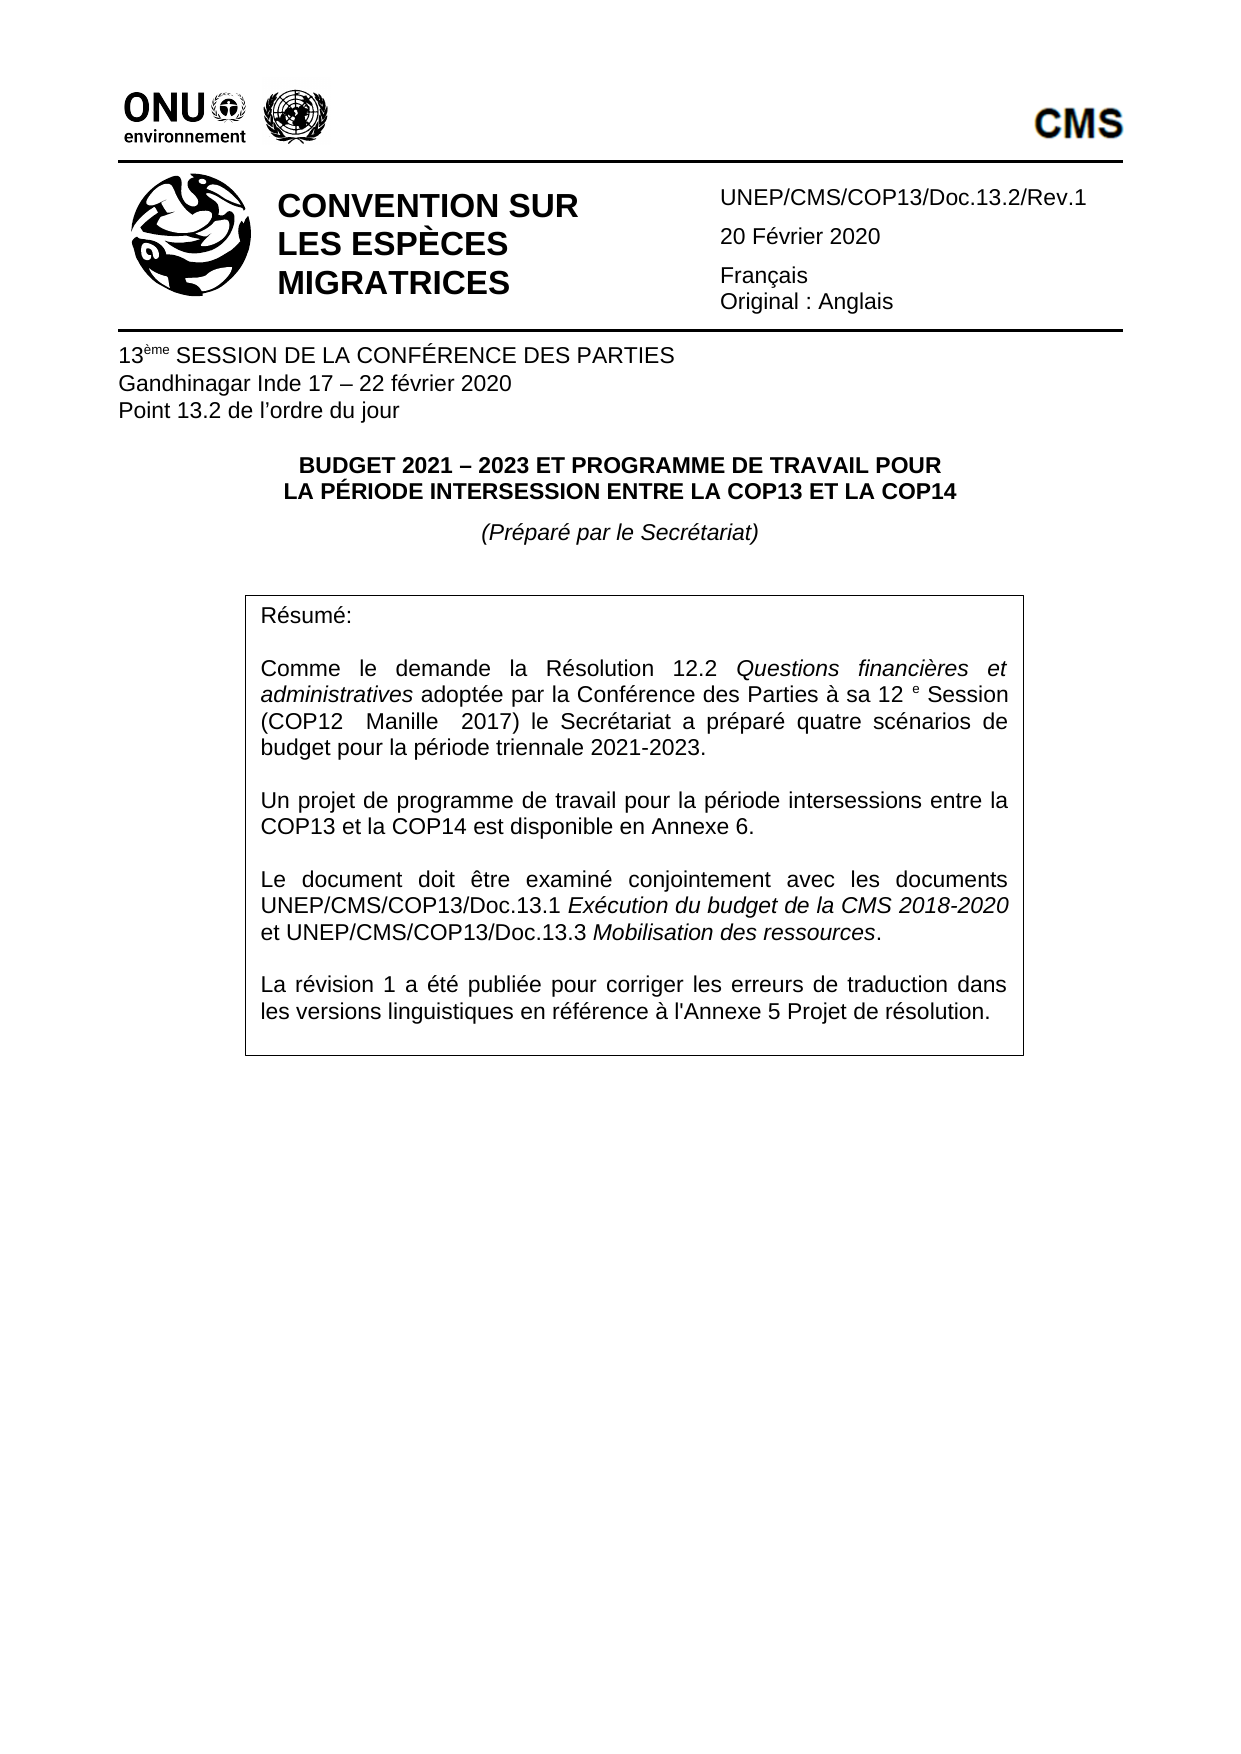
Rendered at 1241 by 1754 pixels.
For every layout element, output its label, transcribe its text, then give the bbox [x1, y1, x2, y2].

table_header UNEP/CMS/COP13/Doc.13.2/Rev.1 20 Février 2020 Français Original : Anglais [709, 163, 1123, 329]
picture [1032, 101, 1126, 146]
text BUDGET 2021 – 2023 ET PROGRAMME DE TRAVAIL POUR [118, 452, 1122, 477]
text LA PÉRIODE INTERSESSION ENTRE LA COP13 ET LA COP14 [118, 477, 1122, 504]
text 13ème SESSION DE LA CONFÉRENCE DES PARTIES [118, 342, 1122, 368]
text Gandhinagar Inde 17 – 22 février 2020 [118, 370, 1122, 396]
picture [116, 85, 251, 148]
text (Préparé par le Secrétariat) [118, 518, 1122, 545]
table_header [118, 163, 277, 329]
table_header CONVENTION SUR LES ESPÈCES MIGRATRICES [277, 163, 709, 329]
text Point 13.2 de l’ordre du jour [118, 397, 1122, 424]
